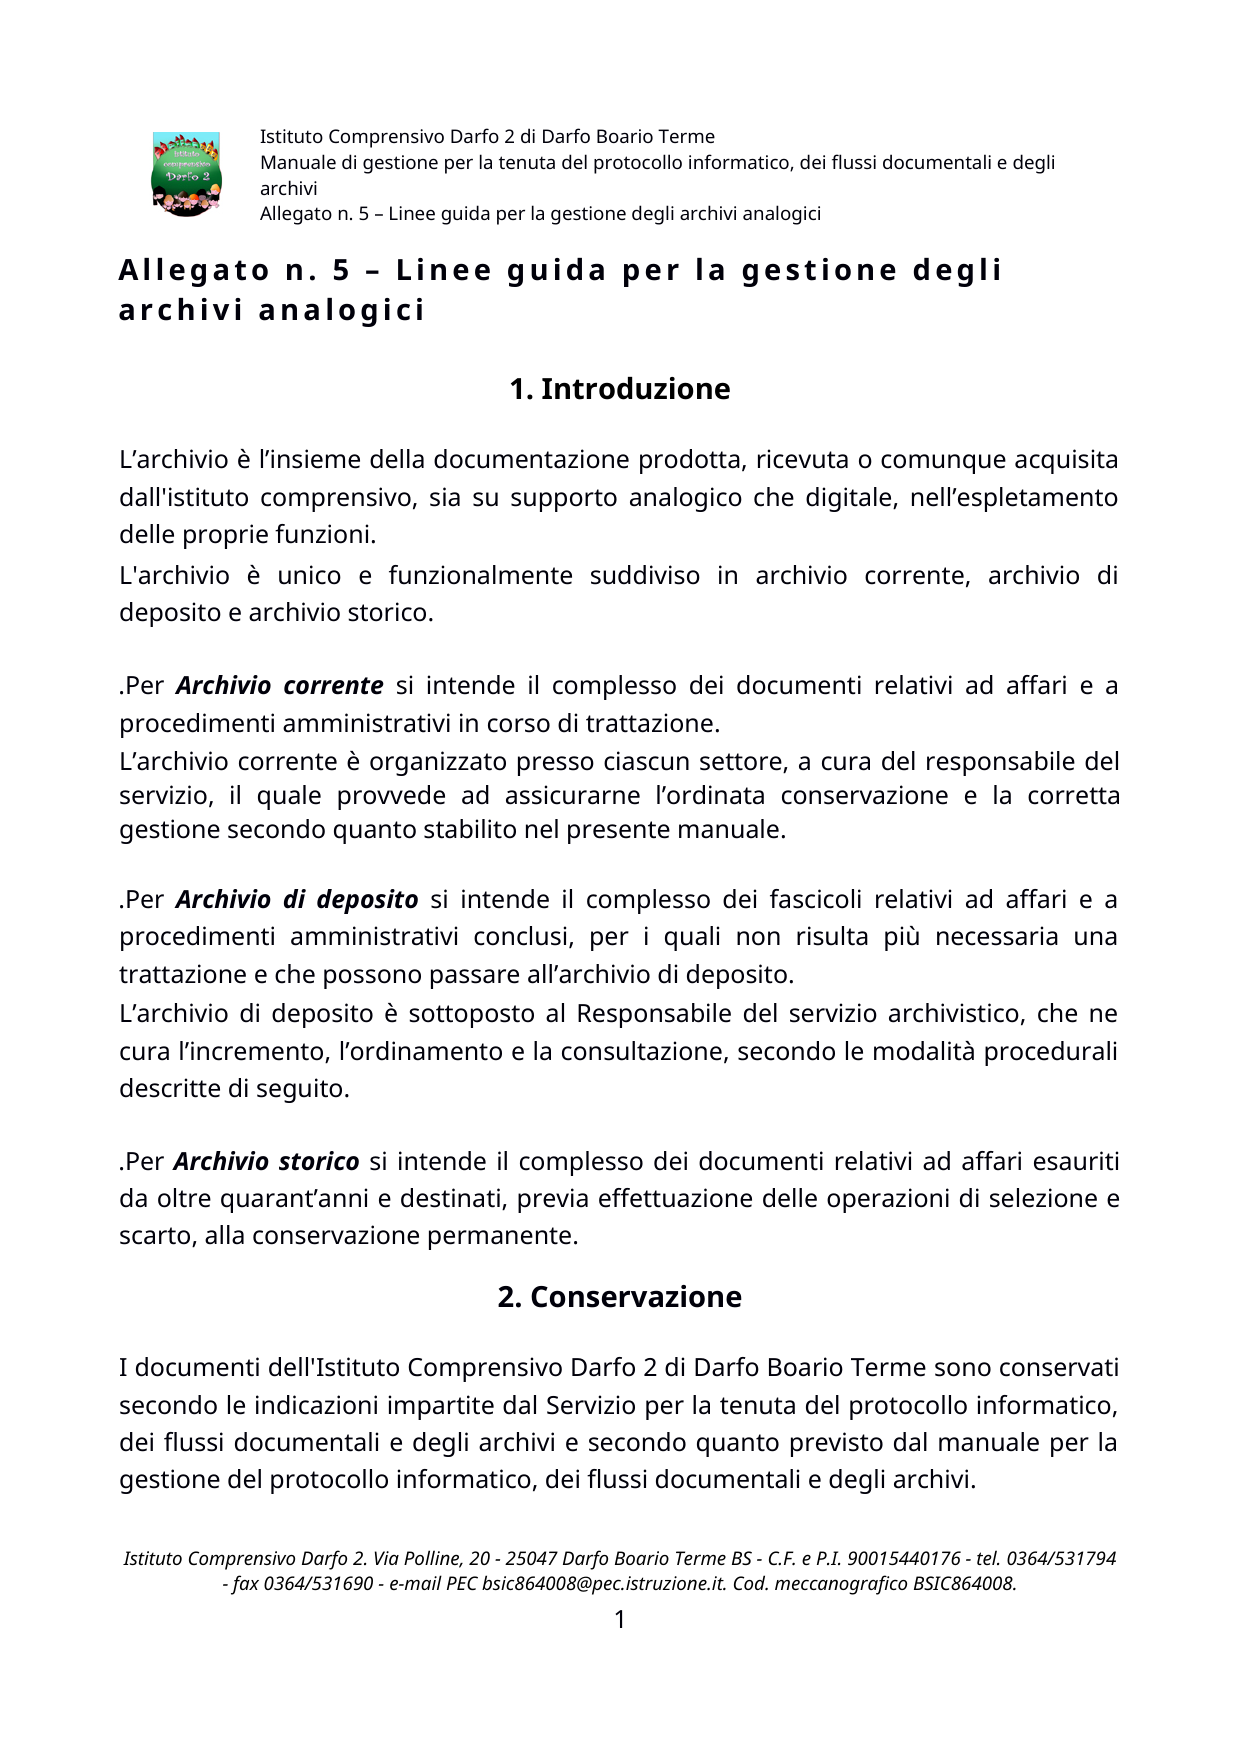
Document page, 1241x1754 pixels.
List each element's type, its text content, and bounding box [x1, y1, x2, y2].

text I documenti dell'Istituto Comprensivo Darfo 2 di Darfo Boario Terme sono conservati secondo le indicazioni impartite dal Servizio per la tenuta del protocollo informatico, dei flussi documentali e degli archivi e secondo quanto previsto dal manuale per la gestione del protocollo informatico, dei flussi documentali e degli archivi. [119, 1350, 1120, 1496]
list Per Archivio storico si intende il complesso dei documenti relativi ad affari esauriti da oltre quarant’anni e destinati, previa effettuazione delle operazioni di selezione e scarto, alla conservazione permanente. [118, 1143, 1122, 1252]
text L'archivio è unico e funzionalmente suddiviso in archivio corrente, archivio di deposito e archivio storico. [119, 557, 1120, 629]
text L’archivio è l’insieme della documentazione prodotta, ricevuta o comunque acquisita dall'istituto comprensivo, sia su supporto analogico che digitale, nell’espletamento delle proprie funzioni. [119, 442, 1120, 551]
picture [149, 132, 223, 217]
list Per Archivio di deposito si intende il complesso dei fascicoli relativi ad affari e a procedimenti amministrativi conclusi, per i quali non risulta più necessaria una trattazione e che possono passare all’archivio di deposito. [118, 881, 1120, 990]
text L’archivio corrente è organizzato presso ciascun settore, a cura del responsabile del servizio, il quale provvede ad assicurarne l’ordinata conservazione e la corretta gestione secondo quanto stabilito nel presente manuale. [119, 743, 1122, 845]
text L’archivio di deposito è sottoposto al Responsabile del servizio archivistico, che ne cura l’incremento, l’ordinamento e la consultazione, secondo le modalità procedurali descritte di seguito. [119, 996, 1120, 1105]
list Per Archivio corrente si intende il complesso dei documenti relativi ad affari e a procedimenti amministrativi in corso di trattazione. [118, 668, 1120, 739]
text Allegato n. 5 – Linee guida per la gestione degli archivi analogici [118, 249, 1122, 329]
subtitle 2. Conservazione [118, 1276, 1122, 1316]
subtitle 1. Introduzione [118, 368, 1122, 408]
